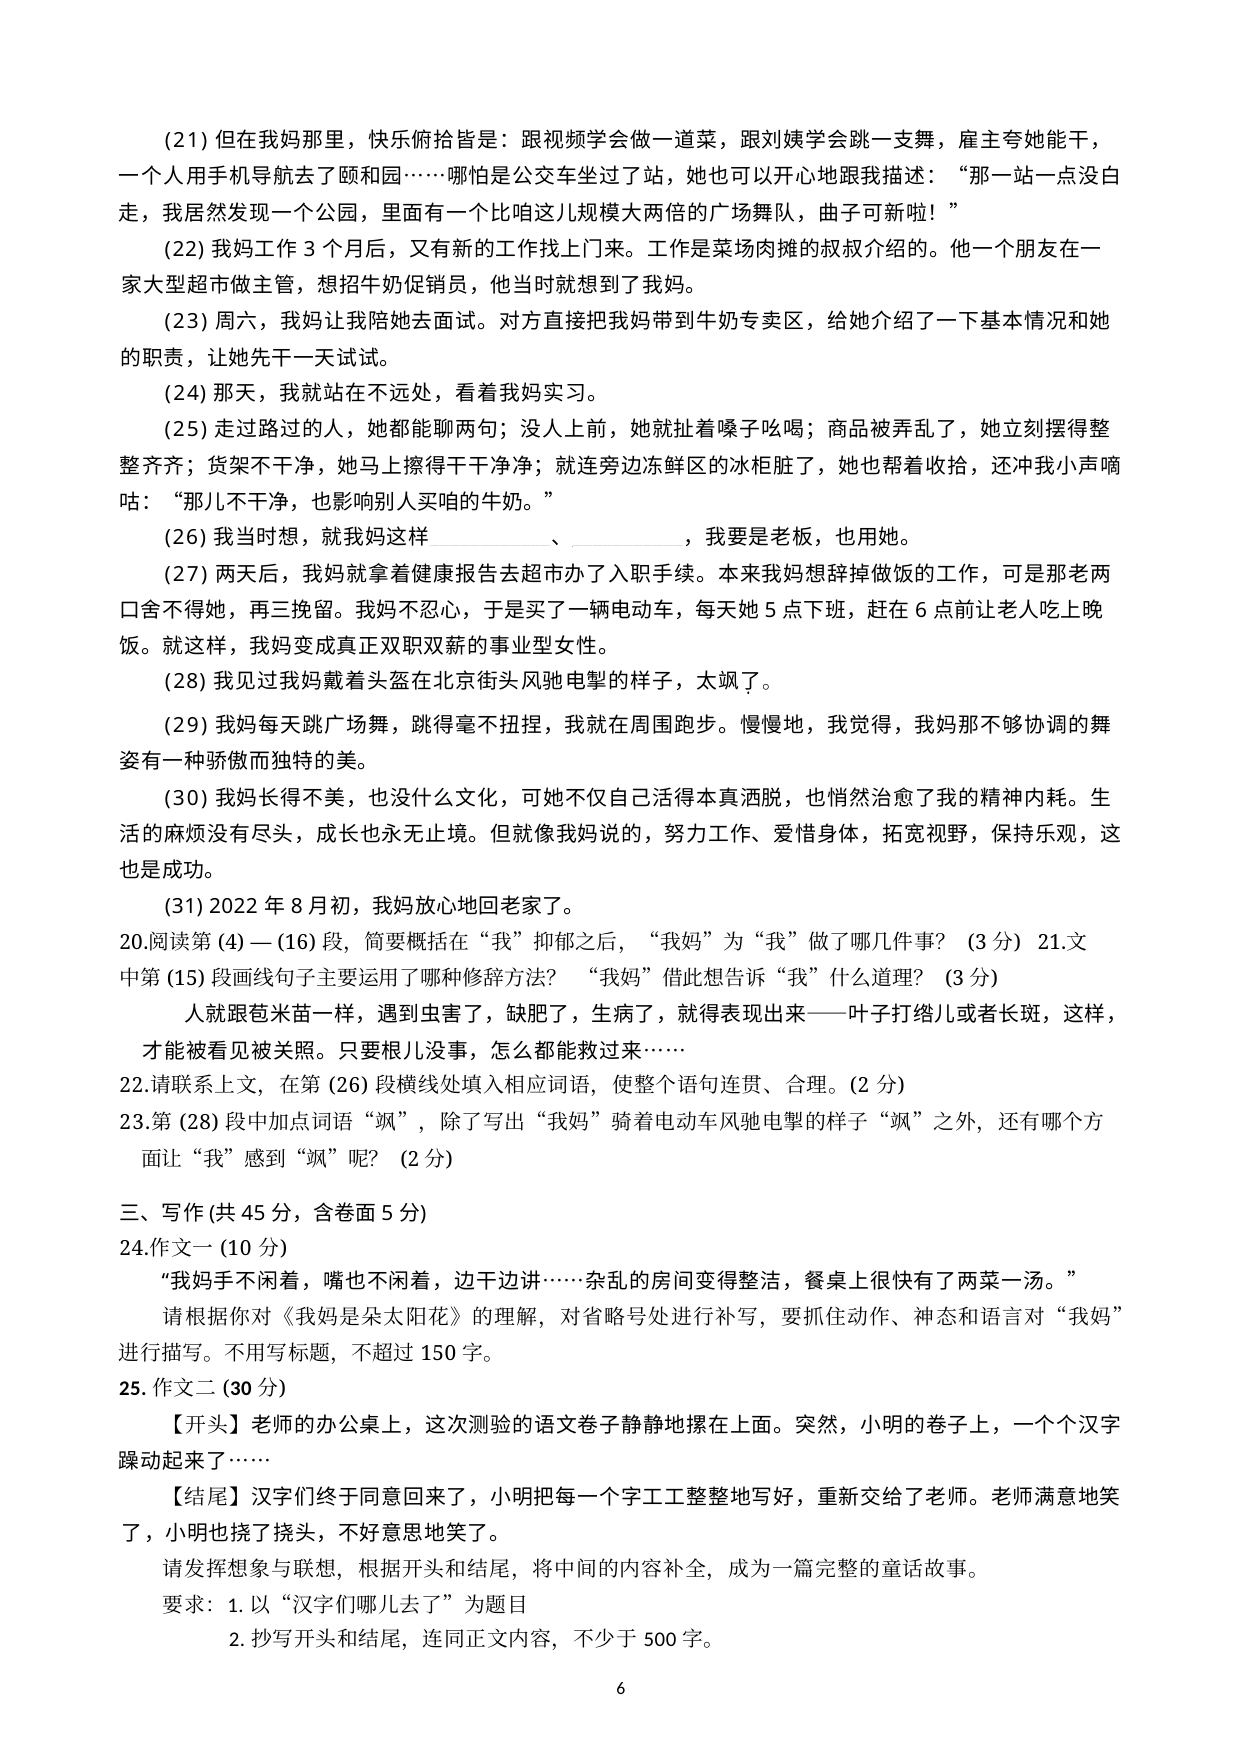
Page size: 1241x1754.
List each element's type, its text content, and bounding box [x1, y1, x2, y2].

text 25. 作文二 (30 分) [119, 1373, 1135, 1401]
text 请发挥想象与联想，根据开头和结尾，将中间的内容补全，成为一篇完整的童话故事。 要求：1. 以“汉字们哪儿去了”为题目 [162, 1552, 989, 1618]
text (26) 我当时想，就我妈这样____________、___________，我要是老板，也用她。 [164, 521, 1135, 550]
text (30) 我妈长得不美，也没什么文化，可她不仅自己活得本真洒脱，也悄然治愈了我的精神内耗。生 活的麻烦没有尽头，成长也永无止境。但就像我妈说的，努力工作、爱惜身体，拓宽视野，保持乐观，这 也是成功。 [119, 781, 1122, 884]
text (22) 我妈工作 3 个月后，又有新的工作找上门来。工作是菜场肉摊的叔叔介绍的。他一个朋友在一 家大型超市做主管，想招牛奶促销员，他当时就想到了我妈。 [121, 232, 1122, 299]
text (31) 2022 年 8 月初，我妈放心地回老家了。 [164, 890, 1135, 919]
text (27) 两天后，我妈就拿着健康报告去超市办了入职手续。本来我妈想辞掉做饭的工作，可是那老两 口舍不得她，再三挽留。我妈不忍心，于是买了一辆电动车，每天她 5 点下班，赶在 6 点前让老人吃上晚 饭。就这样，我妈变成真正双职双薪的事业型女性。 [119, 557, 1122, 660]
text 请根据你对《我妈是朵太阳花》的理解，对省略号处进行补写，要抓住动作、神态和语言对“我妈” 进行描写。不用写标题，不超过 150 字。 [119, 1301, 1135, 1367]
text 22.请联系上文，在第 (26) 段横线处填入相应词语，使整个语句连贯、合理。(2 分) [119, 1070, 1135, 1099]
text “我妈手不闲着，嘴也不闲着，边干边讲……杂乱的房间变得整洁，餐桌上很快有了两菜一汤。” [161, 1265, 1135, 1294]
text 2. 抄写开头和结尾，连同正文内容，不少于 500 字。 [229, 1624, 1135, 1652]
text (25) 走过路过的人，她都能聊两句；没人上前，她就扯着嗓子吆喝；商品被弄乱了，她立刻摆得整 整齐齐；货架不干净，她马上擦得干干净净；就连旁边冻鲜区的冰柜脏了，她也帮着收拾，还冲我小声嘀 咕：“那儿不干净，也影响别人买咱的牛奶。” [119, 412, 1122, 515]
text 23.第 (28) 段中加点词语“飒”，除了写出“我妈”骑着电动车风驰电掣的样子“飒”之外，还有哪个方 面让“我”感到“飒”呢？ (2 分) [119, 1105, 1122, 1173]
text (24) 那天，我就站在不远处，看着我妈实习。 [164, 377, 1135, 406]
text 20.阅读第 (4) — (16) 段，简要概括在“我”抑郁之后，“我妈”为“我”做了哪几件事？ (3 分) 21.文中第 (15) 段画线句子主要运用了哪种修辞方法？ “我妈”借此想告诉“我”什么道理？ (3 分) [119, 926, 1106, 992]
text 三、写作 (共 45 分，含卷面 5 分) [119, 1204, 1135, 1232]
text 【开头】老师的办公桌上，这次测验的语文卷子静静地摞在上面。突然，小明的卷子上，一个个汉字 躁动起来了…… [118, 1408, 1122, 1474]
text 24.作文一 (10 分) [119, 1232, 1135, 1261]
text (29) 我妈每天跳广场舞，跳得毫不扭捏，我就在周围跑步。慢慢地，我觉得，我妈那不够协调的舞 姿有一种骄傲而独特的美。 [119, 708, 1122, 775]
text 【结尾】汉字们终于同意回来了，小明把每一个字工工整整地写好，重新交给了老师。老师满意地笑 了，小明也挠了挠头，不好意思地笑了。 [122, 1481, 1122, 1547]
text 人就跟苞米苗一样，遇到虫害了，缺肥了，生病了，就得表现出来——叶子打绺儿或者长斑，这样， 才能被看见被关照。只要根儿没事，怎么都能救过来…… [142, 998, 1128, 1064]
text (28) 我见过我妈戴着头盔在北京街头风驰电掣的样子，太飒了。 [164, 666, 1135, 695]
text (23) 周六，我妈让我陪她去面试。对方直接把我妈带到牛奶专卖区，给她介绍了一下基本情况和她 的职责，让她先干一天试试。 [120, 304, 1122, 371]
text (21) 但在我妈那里，快乐俯拾皆是：跟视频学会做一道菜，跟刘姨学会跳一支舞，雇主夸她能干， 一个人用手机导航去了颐和园……哪怕是公交车坐过了站，她也可以开心地跟我描述：“那一站一点没白 走，我居然发现一个公园，里面有一个比咱这儿规模大两倍的广场舞队，曲子可新啦！” [118, 123, 1122, 226]
